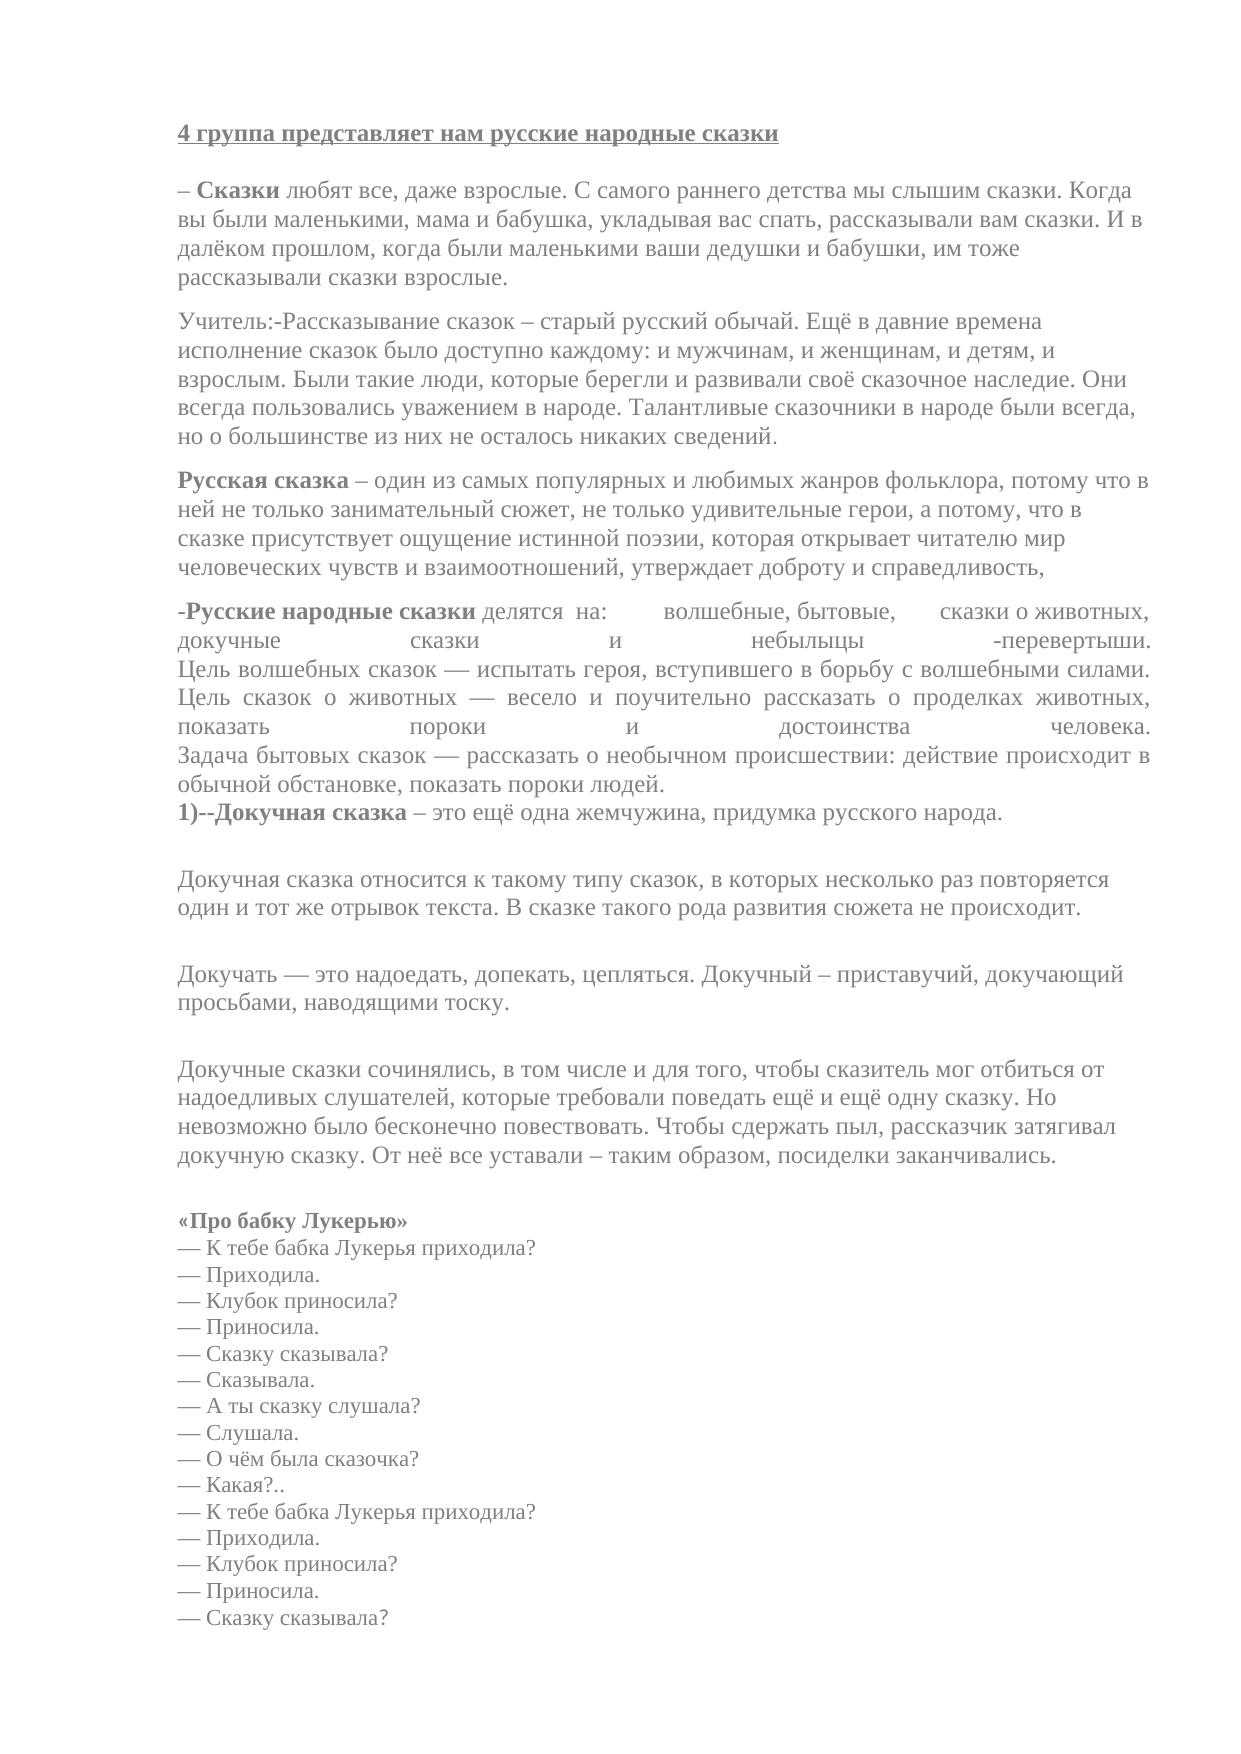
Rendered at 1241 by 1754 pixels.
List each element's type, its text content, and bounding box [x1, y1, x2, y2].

text Докучная сказка относится к такому типу сказок, в которых несколько раз повторяется один и тот же отрывок текста. В сказке такого рода развития сюжета не происходит. [177, 864, 1152, 921]
text -Русские народные сказки делятся на: волшебные, бытовые, сказки о животных, докучные сказки и небылыцы -перевертыши. Цель волшебных сказок — испытать героя, вступившего в борьбу с волшебными силами. Цель сказок о животных — весело и поучительно рассказать о проделках животных, показать пороки и достоинства человека. Задача бытовых сказок — рассказать о необычном происшествии: действие происходит в обычной обстановке, показать пороки людей. [177, 596, 1152, 797]
text Учитель:-Рассказывание сказок – старый русский обычай. Ещё в давние времена исполнение сказок было доступно каждому: и мужчинам, и женщинам, и детям, и взрослым. Были такие люди, которые берегли и развивали своё сказочное наследие. Они всегда пользовались уважением в народе. Талантливые сказочники в народе были всегда, но о большинстве из них не осталось никаких сведений. [177, 306, 1152, 450]
text – Сказки любят все, даже взрослые. С самого раннего детства мы слышим сказки. Когда вы были маленькими, мама и бабушка, укладывая вас спать, рассказывали вам сказки. И в далёком прошлом, когда были маленькими ваши дедушки и бабушки, им тоже рассказывали сказки взрослые. [177, 176, 1152, 291]
text 4 группа представляет нам русские народные сказки [177, 118, 1152, 147]
text Докучные сказки сочинялись, в том числе и для того, чтобы сказитель мог отбиться от надоедливых слушателей, которые требовали поведать ещё и ещё одну сказку. Но невозможно было бесконечно повествовать. Чтобы сдержать пыл, рассказчик затягивал докучную сказку. От неё все уставали – таким образом, посиделки заканчивались. [177, 1054, 1152, 1169]
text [177, 1206, 1152, 1631]
text Докучать — это надоедать, допекать, цепляться. Докучный – приставучий, докучающий просьбами, наводящими тоску. [177, 959, 1152, 1016]
text 1)--Докучная сказка – это ещё одна жемчужина, придумка русского народа. [177, 797, 1152, 826]
